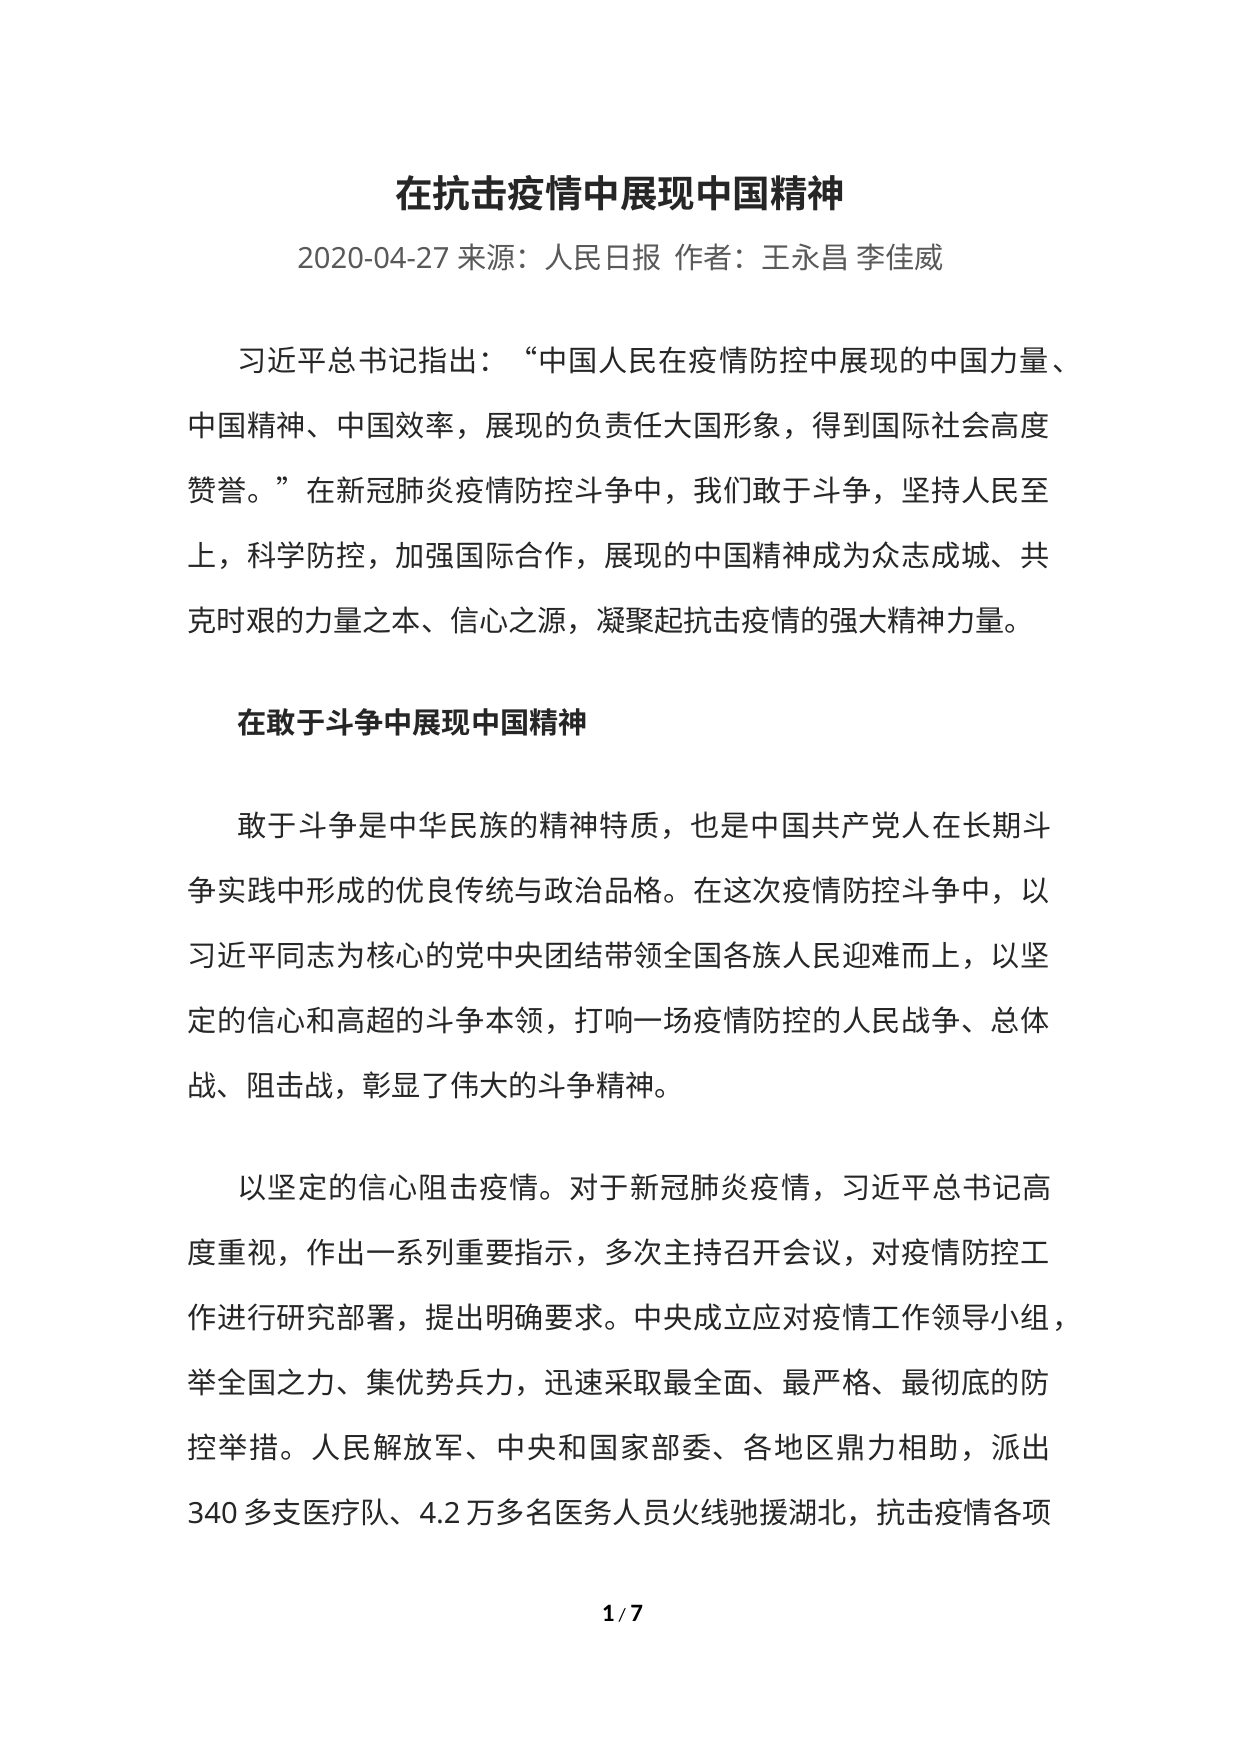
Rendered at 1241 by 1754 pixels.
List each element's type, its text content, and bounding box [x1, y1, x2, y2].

text 在抗击疫情中展现中国精神 [187, 158, 1053, 223]
text 敢于斗争是中华民族的精神特质，也是中国共产党人在长期斗争实践中形成的优良传统与政治品格。在这次疫情防控斗争中，以习近平同志为核心的党中央团结带领全国各族人民迎难而上，以坚定的信心和高超的斗争本领，打响一场疫情防控的人民战争、总体战、阻击战，彰显了伟大的斗争精神。 [187, 791, 1053, 1116]
text 在敢于斗争中展现中国精神 [187, 688, 1053, 753]
text 习近平总书记指出：“中国人民在疫情防控中展现的中国力量、中国精神、中国效率，展现的负责任大国形象，得到国际社会高度赞誉。”在新冠肺炎疫情防控斗争中，我们敢于斗争，坚持人民至上，科学防控，加强国际合作，展现的中国精神成为众志成城、共克时艰的力量之本、信心之源，凝聚起抗击疫情的强大精神力量。 [187, 326, 1053, 651]
text 2020-04-27 来源：人民日报 作者：王永昌 李佳威 [187, 223, 1053, 288]
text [187, 1153, 1053, 1543]
